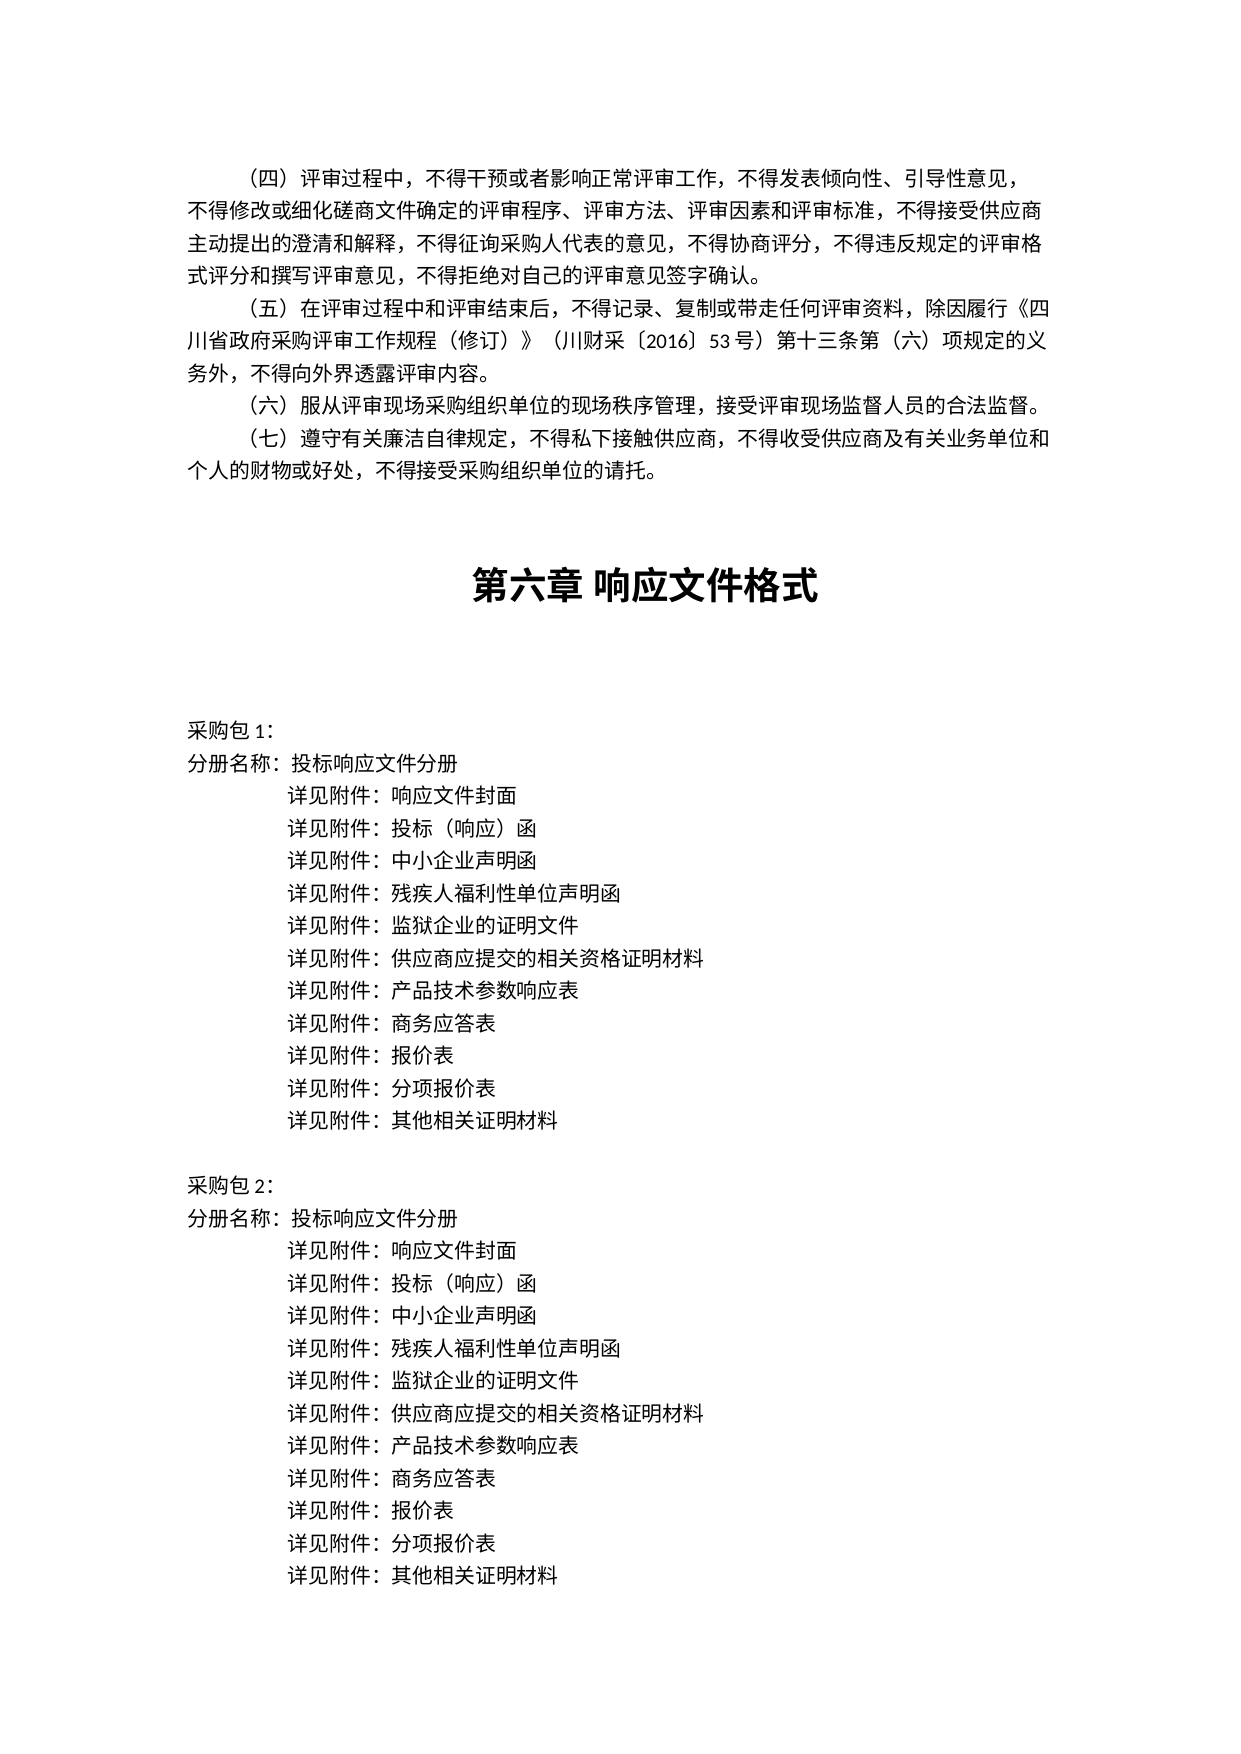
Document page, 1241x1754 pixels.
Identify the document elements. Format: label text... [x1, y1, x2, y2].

text 详见附件：监狱企业的证明文件 [187, 909, 1053, 942]
text 详见附件：其他相关证明材料 [187, 1104, 1053, 1137]
text 详见附件：响应文件封面 [187, 1234, 1053, 1267]
text 详见附件：供应商应提交的相关资格证明材料 [187, 1397, 1053, 1429]
text 详见附件：其他相关证明材料 [187, 1559, 1053, 1592]
text 详见附件：残疾人福利性单位声明函 [187, 877, 1053, 909]
text 第六章 响应文件格式 [187, 552, 1053, 617]
text 详见附件：中小企业声明函 [187, 1299, 1053, 1332]
text 详见附件：报价表 [187, 1039, 1053, 1072]
text 详见附件：分项报价表 [187, 1072, 1053, 1104]
text 详见附件：投标（响应）函 [187, 812, 1053, 844]
text 详见附件：残疾人福利性单位声明函 [187, 1332, 1053, 1364]
text 详见附件：中小企业声明函 [187, 844, 1053, 877]
text 采购包2： [187, 1169, 1053, 1202]
text （五）在评审过程中和评审结束后，不得记录、复制或带走任何评审资料，除因履行《四川省政府采购评审工作规程（修订）》（川财采〔2016〕53号）第十三条第（六）项规定的义务外，不得向外界透露评审内容。 [187, 292, 1053, 389]
text 采购包1： [187, 714, 1053, 747]
text （七）遵守有关廉洁自律规定，不得私下接触供应商，不得收受供应商及有关业务单位和个人的财物或好处，不得接受采购组织单位的请托。 [187, 422, 1053, 487]
text 详见附件：产品技术参数响应表 [187, 1429, 1053, 1462]
text 详见附件：监狱企业的证明文件 [187, 1364, 1053, 1397]
text 详见附件：响应文件封面 [187, 779, 1053, 812]
text （四）评审过程中，不得干预或者影响正常评审工作，不得发表倾向性、引导性意见， 不得修改或细化磋商文件确定的评审程序、评审方法、评审因素和评审标准，不得接受供应商主动提出的澄清和解释，不得征询采购人代表的意见，不得协商评分，不得违反规定的评审格式评分和撰写评审意见，不得拒绝对自己的评审意见签字确认。 [187, 162, 1053, 292]
text 分册名称：投标响应文件分册 [187, 747, 1053, 779]
text 详见附件：分项报价表 [187, 1527, 1053, 1559]
text 详见附件：商务应答表 [187, 1462, 1053, 1494]
text 详见附件：商务应答表 [187, 1007, 1053, 1039]
text （六）服从评审现场采购组织单位的现场秩序管理，接受评审现场监督人员的合法监督。 [187, 389, 1053, 422]
text 详见附件：投标（响应）函 [187, 1267, 1053, 1299]
text 分册名称：投标响应文件分册 [187, 1202, 1053, 1234]
text 详见附件：报价表 [187, 1494, 1053, 1527]
text 详见附件：供应商应提交的相关资格证明材料 [187, 942, 1053, 974]
text 详见附件：产品技术参数响应表 [187, 974, 1053, 1007]
